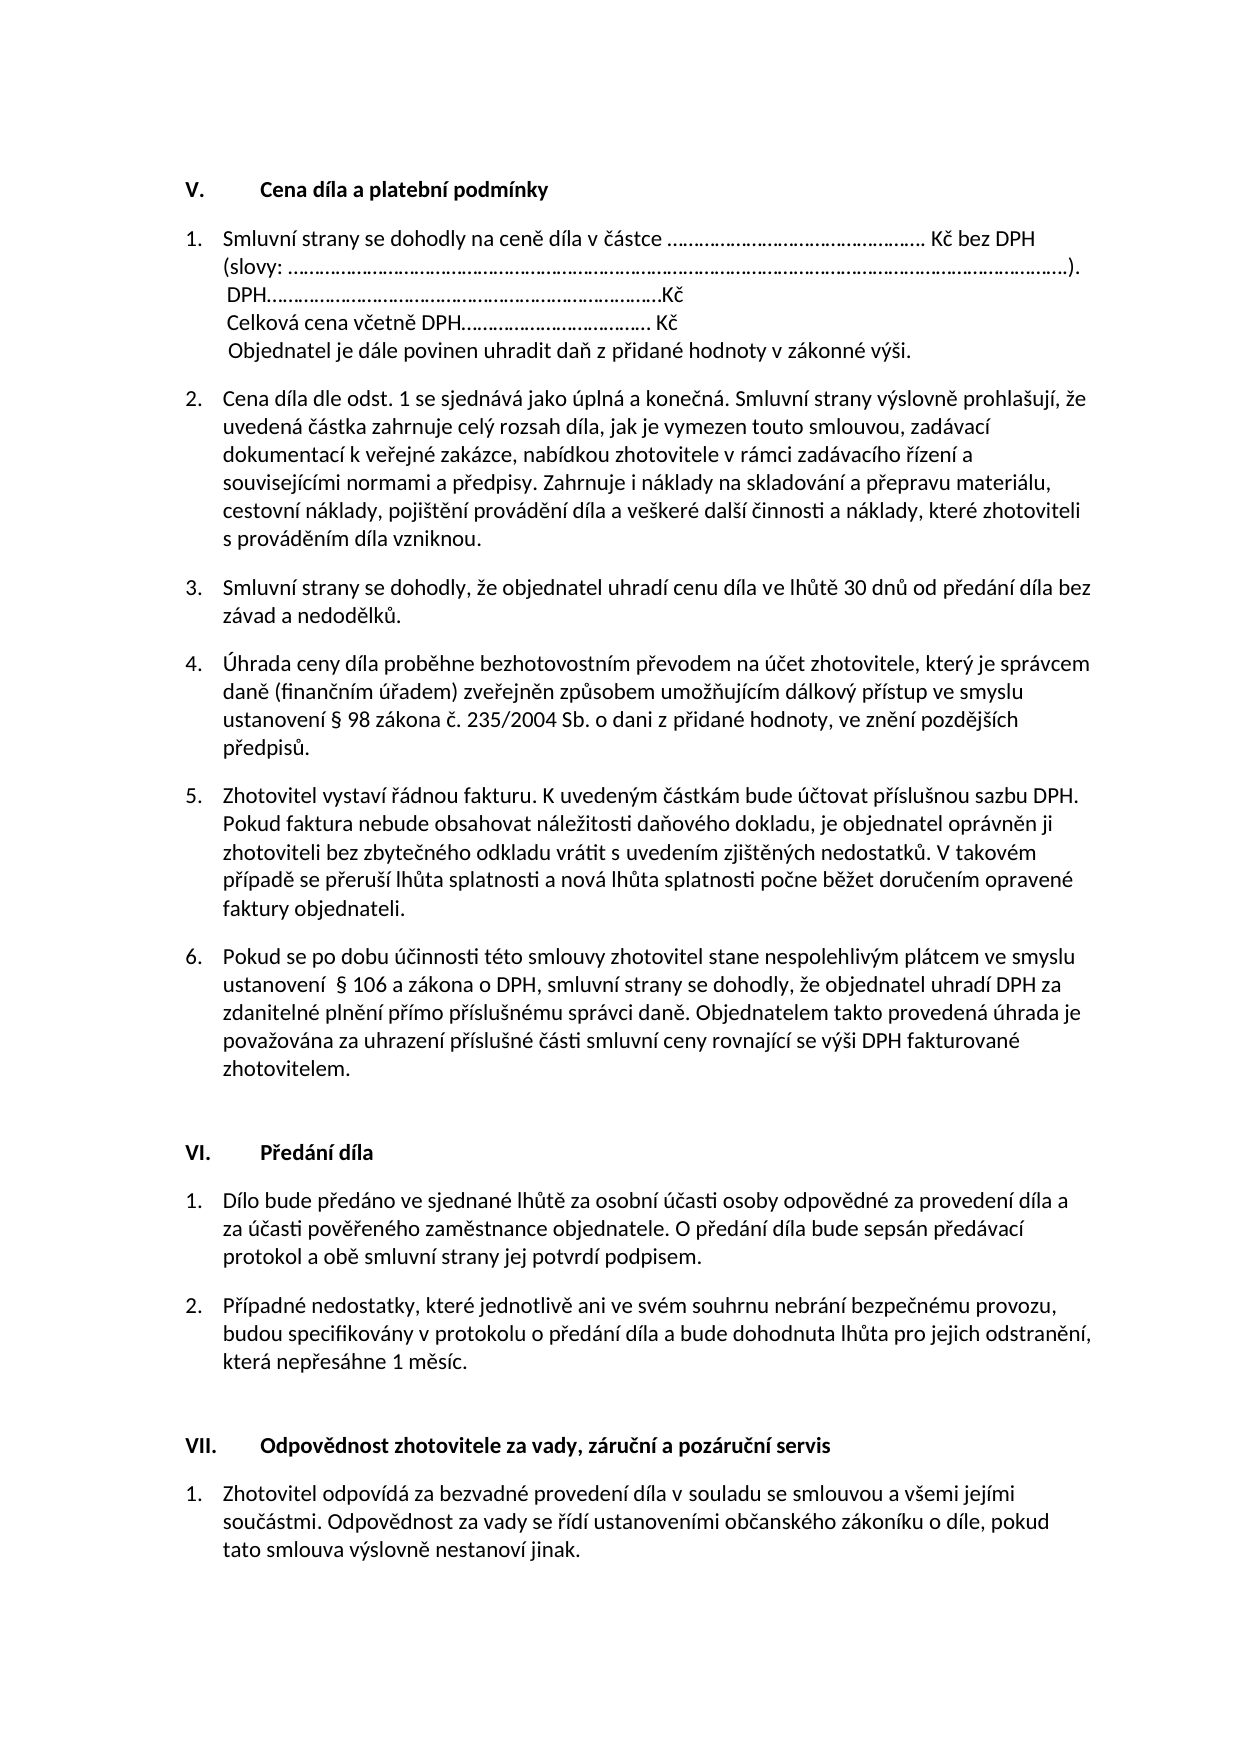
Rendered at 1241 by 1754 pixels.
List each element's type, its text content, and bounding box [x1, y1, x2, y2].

list Odpovědnost zhotovitele za vady, záruční a pozáruční servis [185, 1431, 1093, 1459]
text Celková cena včetně DPH……………………………… Kč [148, 308, 1093, 336]
list Případné nedostatky, které jednotlivě ani ve svém souhrnu nebrání bezpečnému provozu, budou specifikovány v protokolu o předání díla a bude dohodnuta lhůta pro jejich odstranění, která nepřesáhne 1 měsíc. [185, 1291, 1093, 1375]
list Předání díla [185, 1138, 1093, 1166]
list Zhotovitel odpovídá za bezvadné provedení díla v souladu se smlouvou a všemi jejími součástmi. Odpovědnost za vady se řídí ustanoveními občanského zákoníku o díle, pokud tato smlouva výslovně nestanoví jinak. [185, 1479, 1093, 1563]
list Smluvní strany se dohodly, že objednatel uhradí cenu díla ve lhůtě 30 dnů od předání díla bez závad a nedodělků. [185, 573, 1093, 629]
list Pokud se po dobu účinnosti této smlouvy zhotovitel stane nespolehlivým plátcem ve smyslu ustanovení § 106 a zákona o DPH, smluvní strany se dohodly, že objednatel uhradí DPH za zdanitelné plnění přímo příslušnému správci daně. Objednatelem takto provedená úhrada je považována za uhrazení příslušné části smluvní ceny rovnající se výši DPH fakturované zhotovitelem. [185, 942, 1093, 1082]
list Objednatel je dále povinen uhradit daň z přidané hodnoty v zákonné výši. [223, 336, 1093, 364]
list Smluvní strany se dohodly na ceně díla v částce …………………………………………. Kč bez DPH [185, 224, 1093, 252]
list Dílo bude předáno ve sjednané lhůtě za osobní účasti osoby odpovědné za provedení díla a za účasti pověřeného zaměstnance objednatele. O předání díla bude sepsán předávací protokol a obě smluvní strany jej potvrdí podpisem. [185, 1186, 1093, 1271]
list Cena díla dle odst. 1 se sjednává jako úplná a konečná. Smluvní strany výslovně prohlašují, že uvedená částka zahrnuje celý rozsah díla, jak je vymezen touto smlouvou, zadávací dokumentací k veřejné zakázce, nabídkou zhotovitele v rámci zadávacího řízení a souvisejícími normami a předpisy. Zahrnuje i náklady na skladování a přepravu materiálu, cestovní náklady, pojištění provádění díla a veškeré další činnosti a náklady, které zhotoviteli s prováděním díla vzniknou. [185, 384, 1093, 552]
list Zhotovitel vystaví řádnou fakturu. K uvedeným částkám bude účtovat příslušnou sazbu DPH. Pokud faktura nebude obsahovat náležitosti daňového dokladu, je objednatel oprávněn ji zhotoviteli bez zbytečného odkladu vrátit s uvedením zjištěných nedostatků. V takovém případě se přeruší lhůta splatnosti a nová lhůta splatnosti počne běžet doručením opravené faktury objednateli. [185, 782, 1093, 922]
list Cena díla a platební podmínky [185, 176, 1093, 204]
text DPH…………………………………………………………………Kč [148, 280, 1093, 308]
list Úhrada ceny díla proběhne bezhotovostním převodem na účet zhotovitele, který je správcem daně (finančním úřadem) zveřejněn způsobem umožňujícím dálkový přístup ve smyslu ustanovení § 98 zákona č. 235/2004 Sb. o dani z přidané hodnoty, ve znění pozdějších předpisů. [185, 649, 1093, 761]
list (slovy: ………………………………………………………………………………………………………………………………….). [223, 252, 1093, 280]
